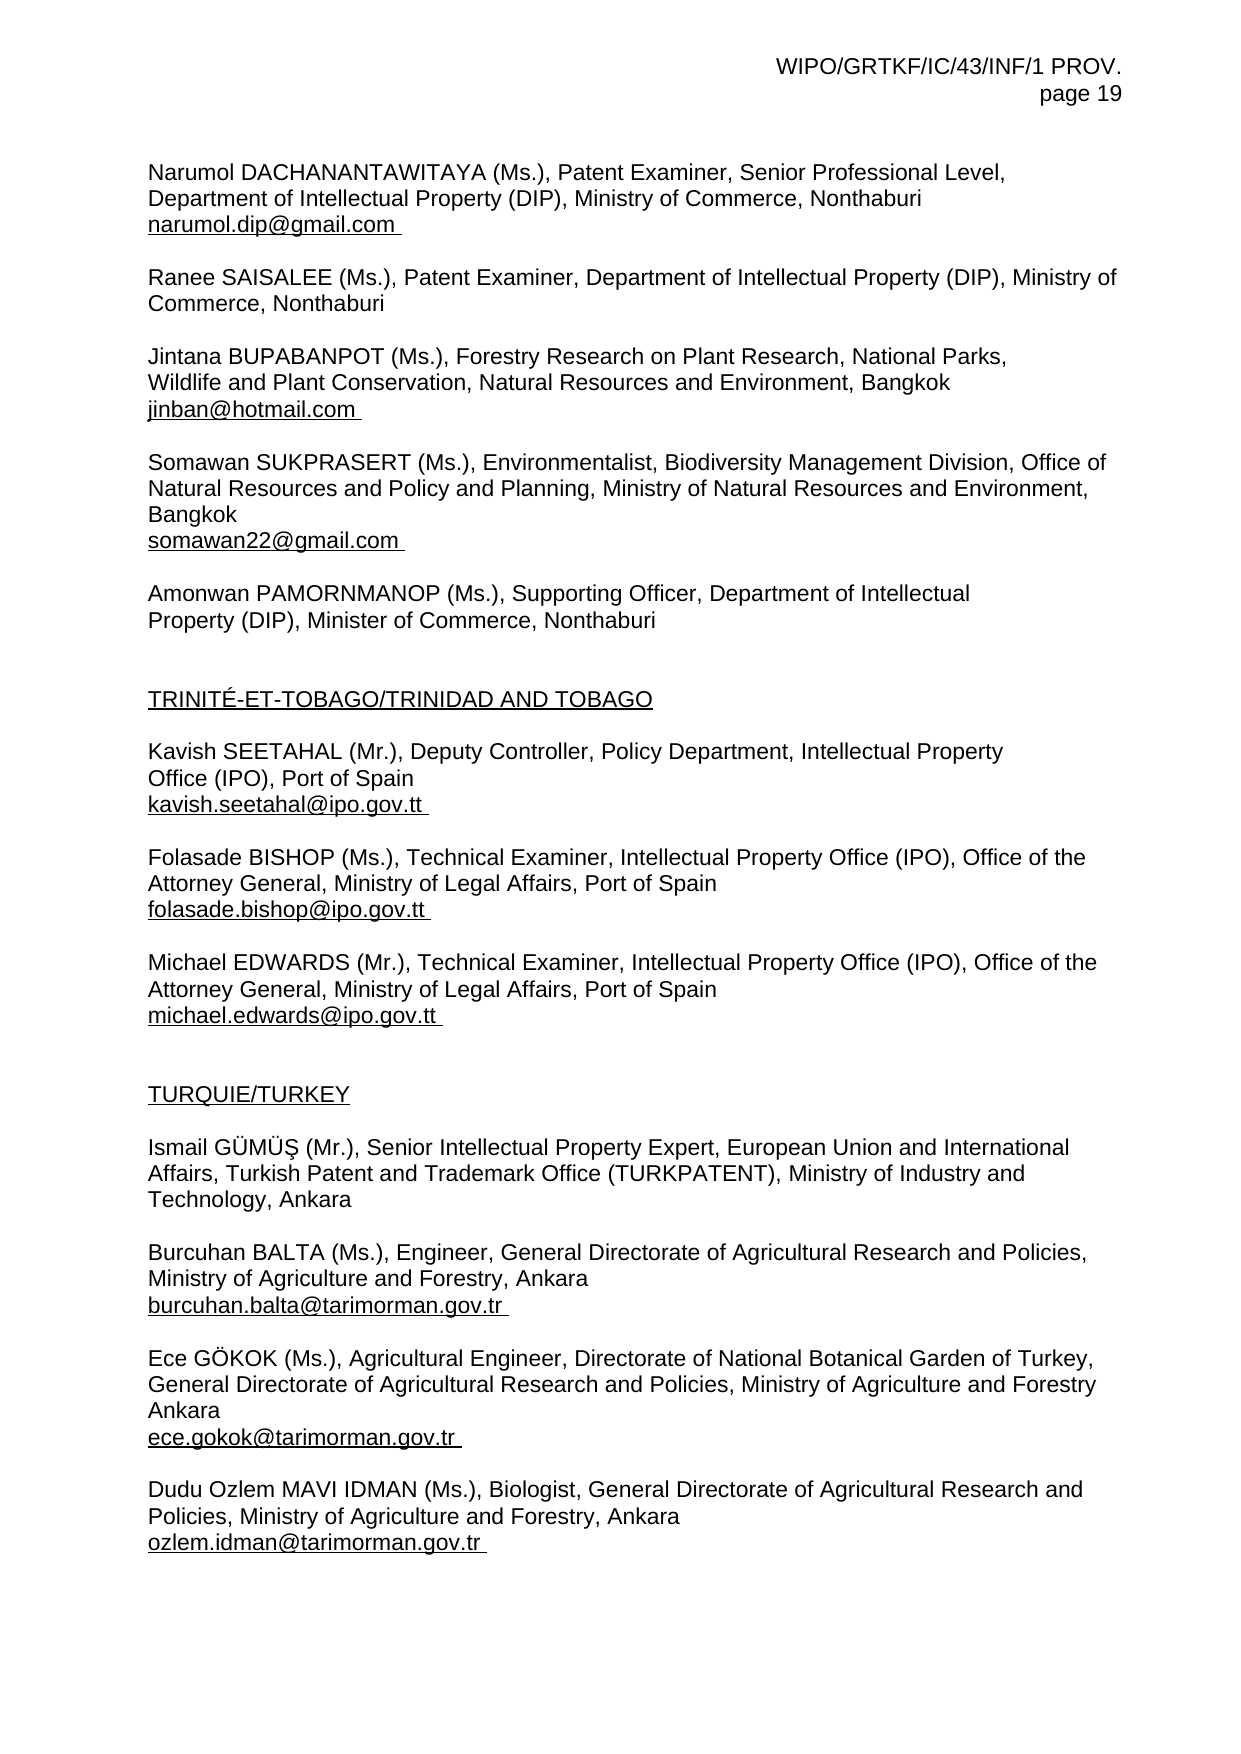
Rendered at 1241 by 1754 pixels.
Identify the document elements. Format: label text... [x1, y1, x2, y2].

text Michael EDWARDS (Mr.), Technical Examiner, Intellectual Property Office (IPO), Office of the Attorney General, Ministry of Legal Affairs, Port of Spain [148, 949, 1122, 1002]
text TURQUIE/TURKEY [148, 1081, 1122, 1107]
text Jintana BUPABANPOT (Ms.), Forestry Research on Plant Research, National Parks, Wildlife and Plant Conservation, Natural Resources and Environment, Bangkok [148, 343, 1122, 396]
text kavish.seetahal@ipo.gov.tt [148, 791, 1122, 817]
text Amonwan PAMORNMANOP (Ms.), Supporting Officer, Department of Intellectual Property (DIP), Minister of Commerce, Nonthaburi [148, 580, 1122, 633]
text Kavish SEETAHAL (Mr.), Deputy Controller, Policy Department, Intellectual Property Office (IPO), Port of Spain [148, 738, 1122, 791]
text Folasade BISHOP (Ms.), Technical Examiner, Intellectual Property Office (IPO), Office of the Attorney General, Ministry of Legal Affairs, Port of Spain [148, 844, 1122, 896]
text Ece GÖKOK (Ms.), Agricultural Engineer, Directorate of National Botanical Garden of Turkey, General Directorate of Agricultural Research and Policies, Ministry of Agriculture and Forestry Ankara [148, 1344, 1122, 1423]
text Ismail GÜMÜŞ (Mr.), Senior Intellectual Property Expert, European Union and International Affairs, Turkish Patent and Trademark Office (TURKPATENT), Ministry of Industry and Technology, Ankara [148, 1134, 1122, 1213]
text somawan22@gmail.com [148, 527, 1122, 554]
text Somawan SUKPRASERT (Ms.), Environmentalist, Biodiversity Management Division, Office of Natural Resources and Policy and Planning, Ministry of Natural Resources and Environment, Bangkok [148, 448, 1122, 527]
text michael.edwards@ipo.gov.tt [148, 1002, 1122, 1028]
text burcuhan.balta@tarimorman.gov.tr [148, 1292, 1122, 1318]
text Dudu Ozlem MAVI IDMAN (Ms.), Biologist, General Directorate of Agricultural Research and Policies, Ministry of Agriculture and Forestry, Ankara [148, 1476, 1122, 1529]
text ozlem.idman@tarimorman.gov.tr [148, 1529, 1122, 1555]
text TRINITÉ-ET-TOBAGO/TRINIDAD AND TOBAGO [148, 686, 1122, 712]
text Ranee SAISALEE (Ms.), Patent Examiner, Department of Intellectual Property (DIP), Ministry of Commerce, Nonthaburi [148, 264, 1122, 317]
text jinban@hotmail.com [148, 396, 1122, 422]
text Burcuhan BALTA (Ms.), Engineer, General Directorate of Agricultural Research and Policies, Ministry of Agriculture and Forestry, Ankara [148, 1239, 1122, 1292]
text folasade.bishop@ipo.gov.tt [148, 896, 1122, 923]
text narumol.dip@gmail.com [148, 211, 1122, 238]
text Narumol DACHANANTAWITAYA (Ms.), Patent Examiner, Senior Professional Level, Department of Intellectual Property (DIP), Ministry of Commerce, Nonthaburi [148, 158, 1122, 211]
text ece.gokok@tarimorman.gov.tr [148, 1423, 1122, 1450]
